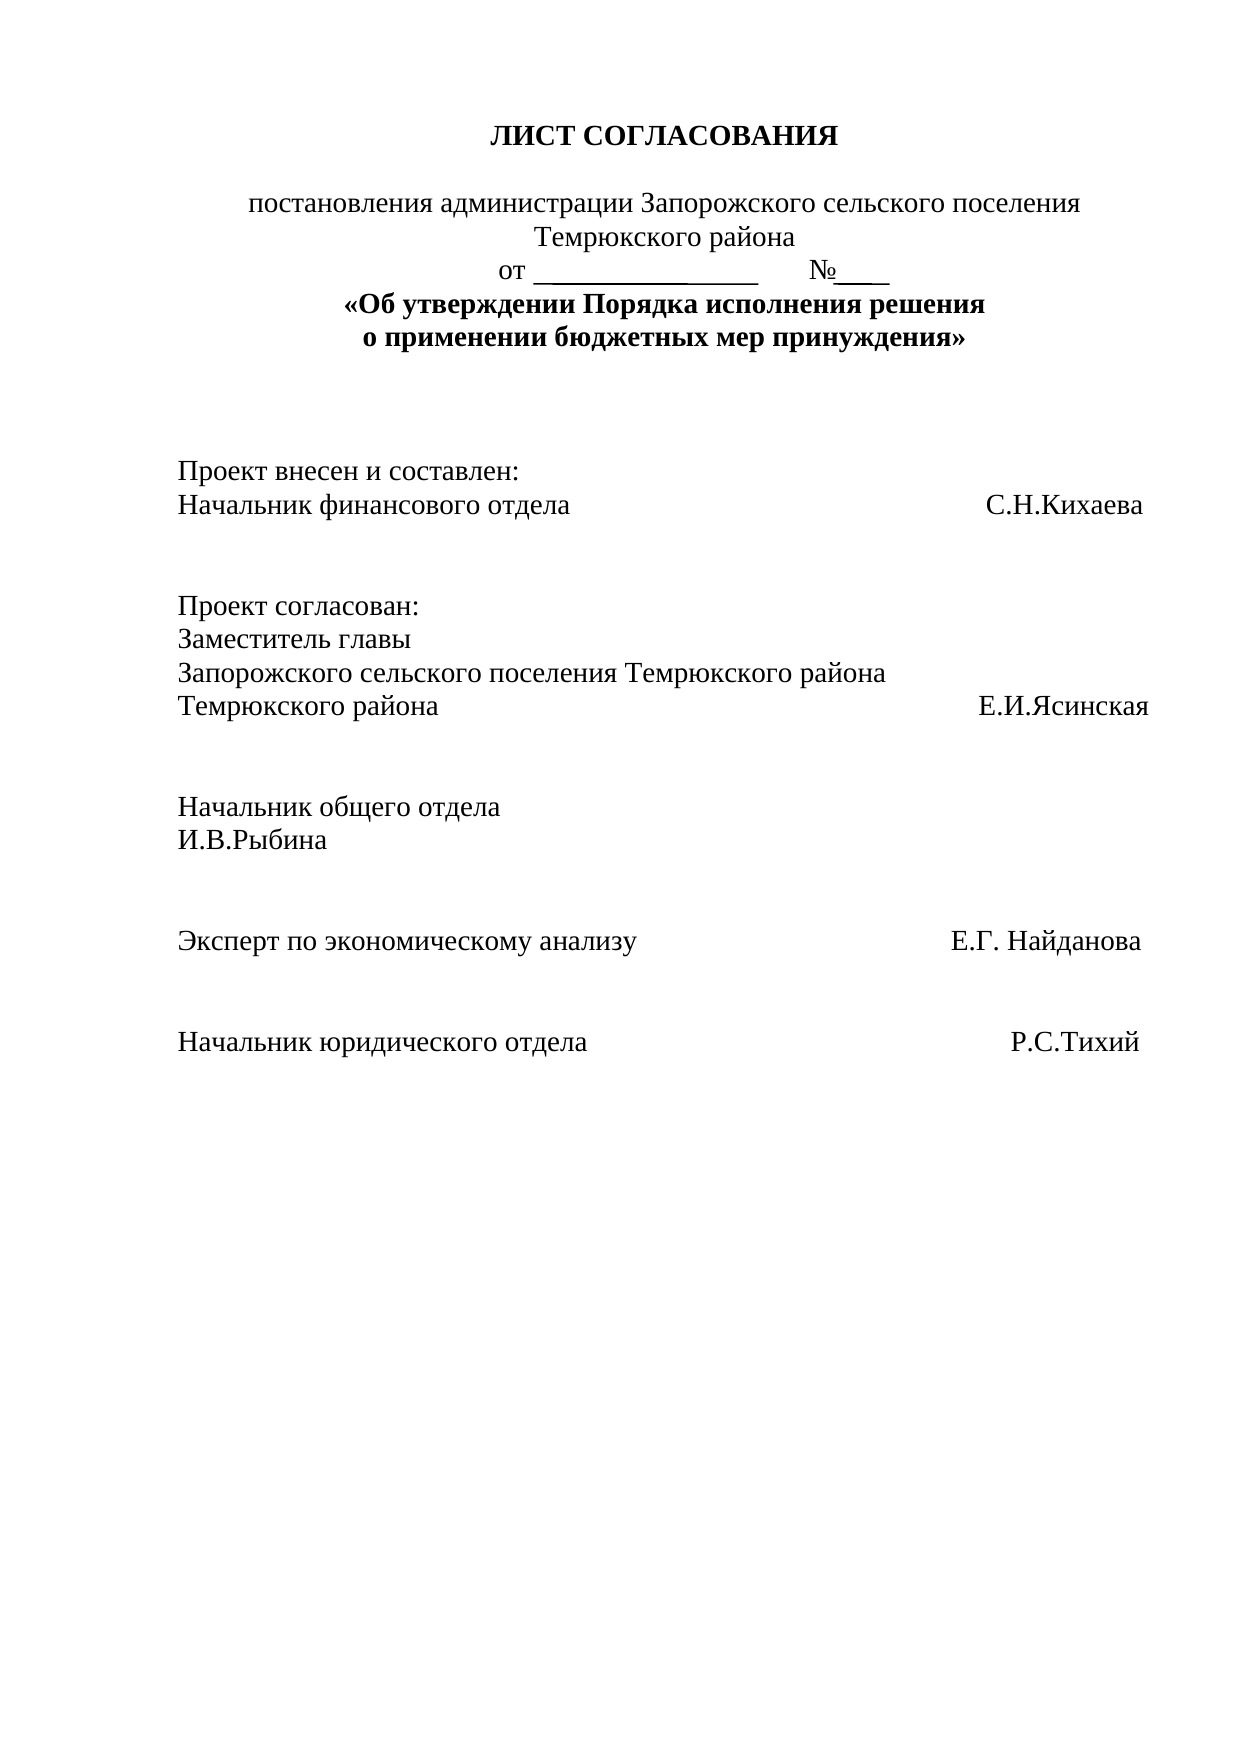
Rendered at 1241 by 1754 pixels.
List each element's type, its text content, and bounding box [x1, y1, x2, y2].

text Темрюкского района Е.И.Ясинская [177, 688, 1152, 722]
text Темрюкского района [177, 219, 1152, 252]
text Начальник общего отдела И.В.Рыбина [177, 789, 1152, 856]
text Проект согласован: [177, 588, 1152, 621]
text ЛИСТ СОГЛАСОВАНИЯ [177, 118, 1152, 152]
text Проект внесен и составлен: [177, 453, 1152, 487]
text Эксперт по экономическому анализу Е.Г. Найданова [177, 923, 1152, 957]
text Начальник юридического отдела Р.С.Тихий [177, 1024, 1152, 1057]
text постановления администрации Запорожского сельского поселения [177, 185, 1152, 219]
text о применении бюджетных мер принуждения» [177, 319, 1152, 353]
text «Об утверждении Порядка исполнения решения [177, 286, 1152, 319]
text Начальник финансового отдела С.Н.Кихаева [177, 487, 1152, 521]
text Заместитель главы [177, 621, 1152, 655]
text Запорожского сельского поселения Темрюкского района [177, 655, 1152, 688]
text от № [177, 252, 1152, 286]
